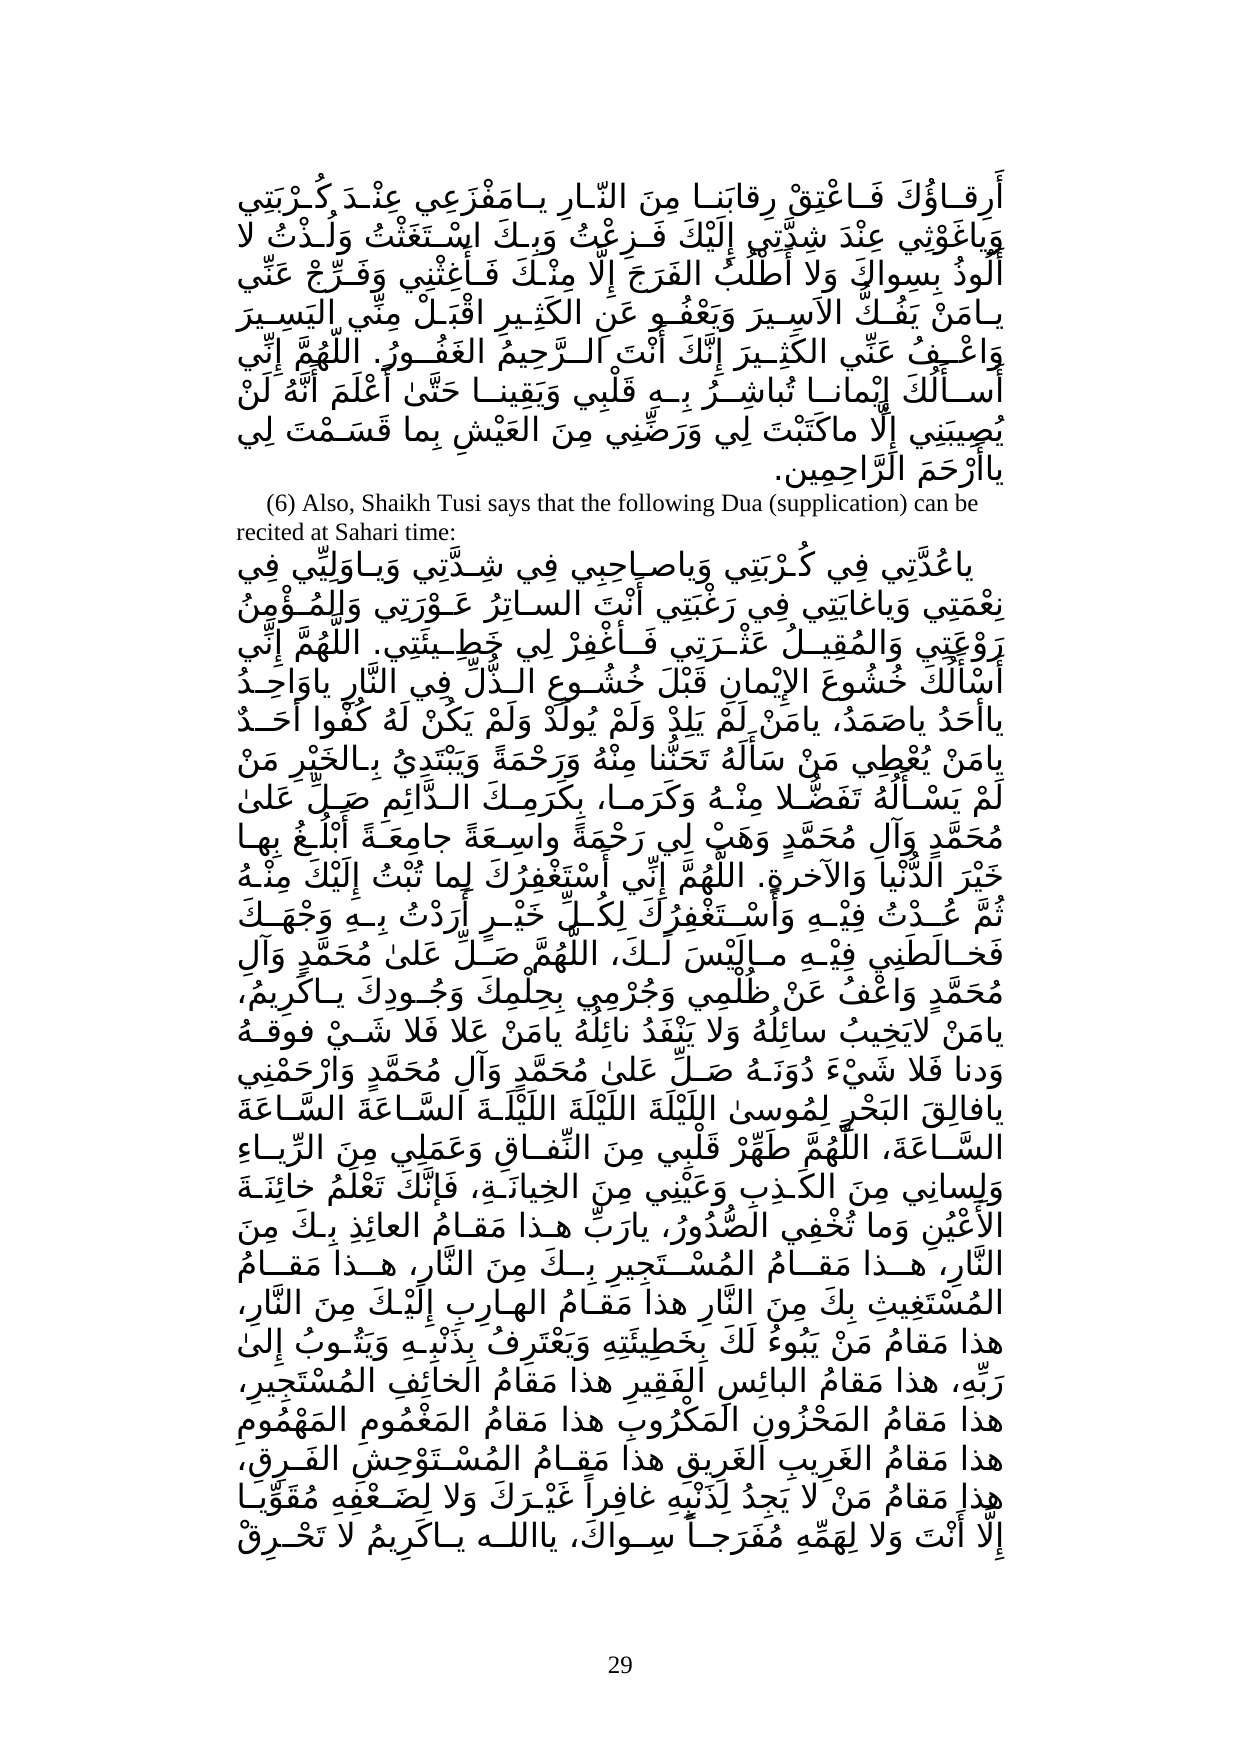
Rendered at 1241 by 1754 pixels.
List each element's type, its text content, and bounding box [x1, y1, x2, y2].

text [236, 546, 1004, 1556]
text (6) Also, Shaikh Tusi says that the following Dua (supplication) can be recited at Sahari time: [236, 488, 1004, 546]
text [236, 177, 1004, 488]
